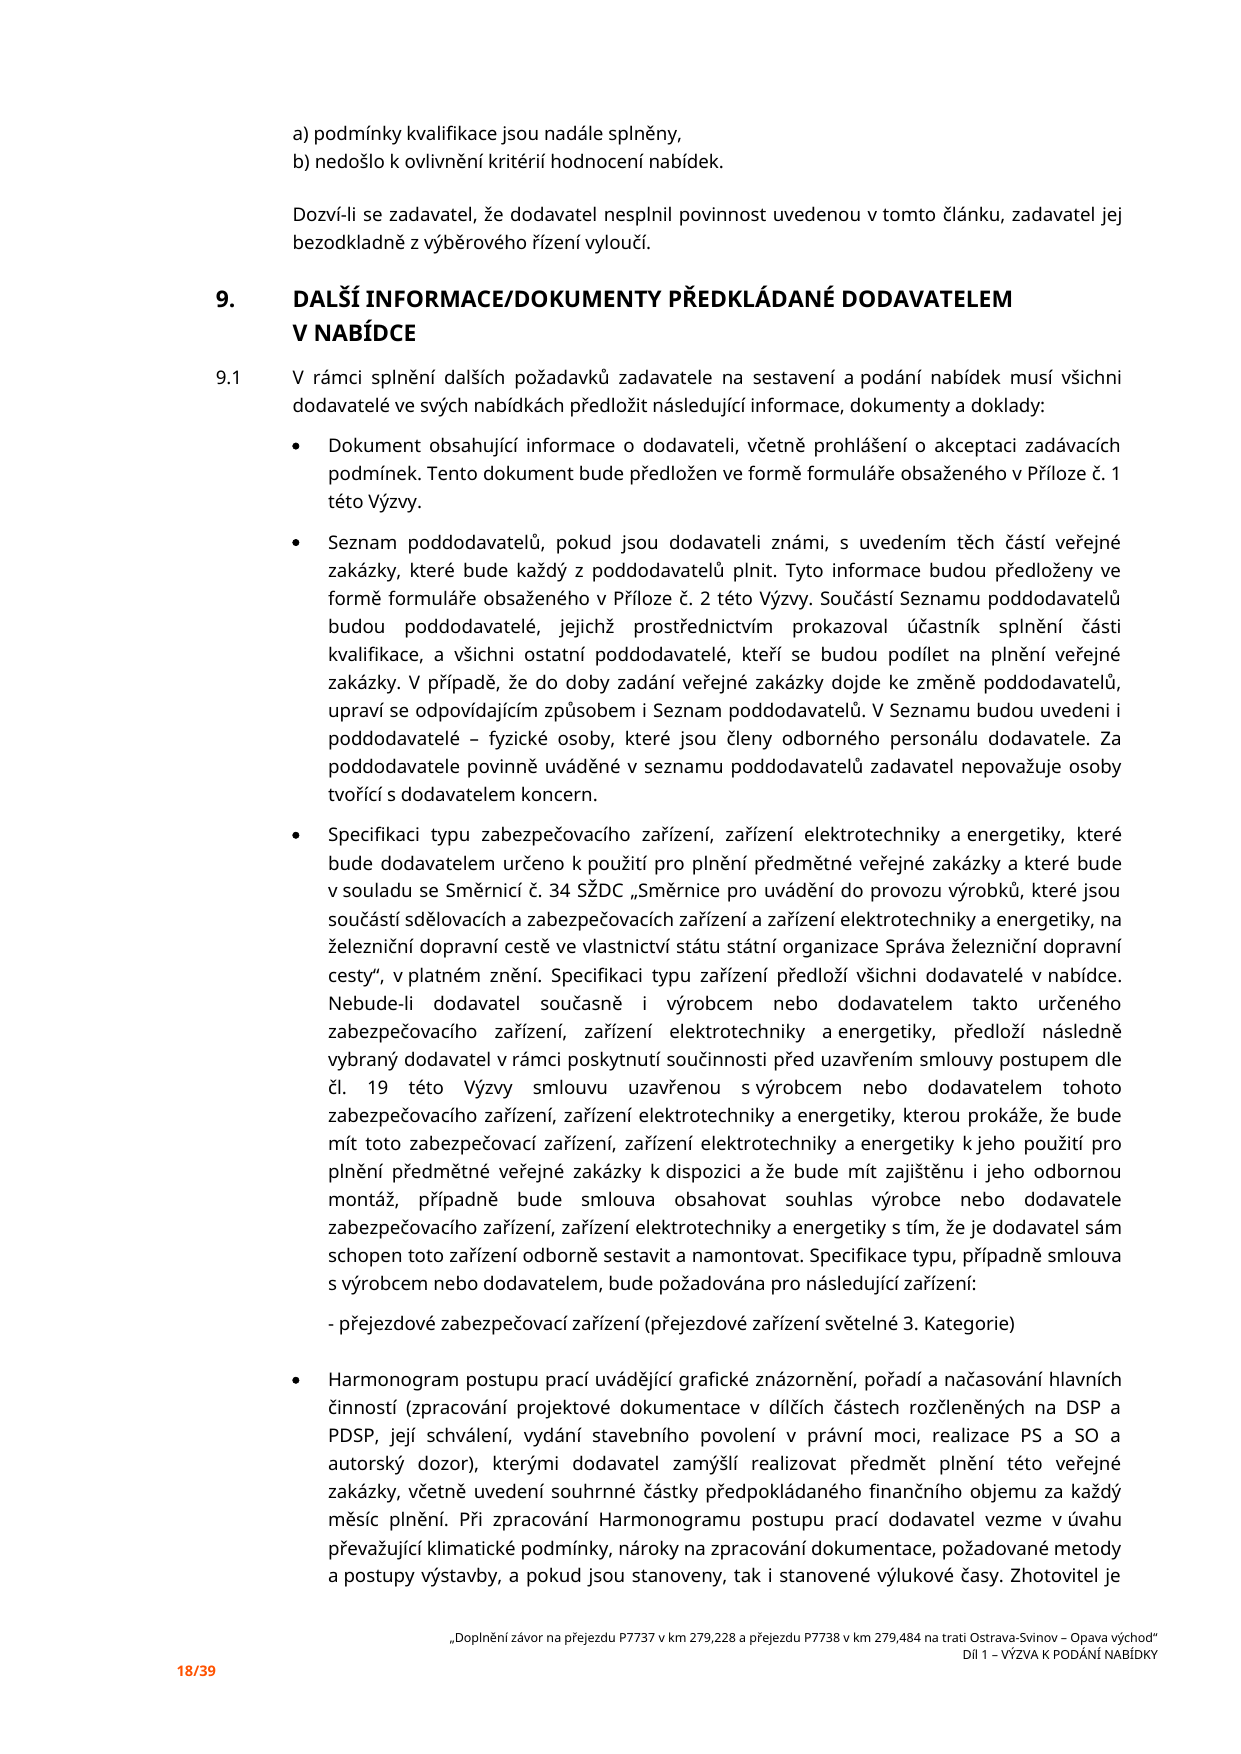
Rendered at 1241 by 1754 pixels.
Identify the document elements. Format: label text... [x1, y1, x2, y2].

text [292, 1367, 1122, 1588]
text Dokument obsahující informace o dodavateli, včetně prohlášení o akceptaci zadávacích podmínek. Tento dokument bude předložen ve formě formuláře obsaženého v Příloze č. 1 této Výzvy. [292, 432, 1122, 514]
text a) podmínky kvalifikace jsou nadále splněny, [292, 121, 1122, 146]
text V rámci splnění dalších požadavků zadavatele na sestavení a podání nabídek musí všichni dodavatelé ve svých nabídkách předložit následující informace, dokumenty a doklady: [216, 364, 1122, 417]
text DALŠÍ INFORMACE/DOKUMENTY PŘEDKLÁDANÉ DODAVATELEM V NABÍDCE [216, 283, 1122, 348]
text Specifikaci typu zabezpečovacího zařízení, zařízení elektrotechniky a energetiky, které bude dodavatelem určeno k použití pro plnění předmětné veřejné zakázky a které bude v souladu se Směrnicí č. 34 SŽDC „Směrnice pro uvádění do provozu výrobků, které jsou součástí sdělovacích a zabezpečovacích zařízení a zařízení elektrotechniky a energetiky, na železniční dopravní cestě ve vlastnictví státu státní organizace Správa železniční dopravní cesty“, v platném znění. Specifikaci typu zařízení předloží všichni dodavatelé v nabídce. Nebude-li dodavatel současně i výrobcem nebo dodavatelem takto určeného zabezpečovacího zařízení, zařízení elektrotechniky a energetiky, předloží následně vybraný dodavatel v rámci poskytnutí součinnosti před uzavřením smlouvy postupem dle čl. 19 této Výzvy smlouvu uzavřenou s výrobcem nebo dodavatelem tohoto zabezpečovacího zařízení, zařízení elektrotechniky a energetiky, kterou prokáže, že bude mít toto zabezpečovací zařízení, zařízení elektrotechniky a energetiky k jeho použití pro plnění předmětné veřejné zakázky k dispozici a že bude mít zajištěnu i jeho odbornou montáž, případně bude smlouva obsahovat souhlas výrobce nebo dodavatele zabezpečovacího zařízení, zařízení elektrotechniky a energetiky s tím, že je dodavatel sám schopen toto zařízení odborně sestavit a namontovat. Specifikace typu, případně smlouva s výrobcem nebo dodavatelem, bude požadována pro následující zařízení: [292, 822, 1122, 1296]
text b) nedošlo k ovlivnění kritérií hodnocení nabídek. [292, 149, 1122, 174]
list - přejezdové zabezpečovací zařízení (přejezdové zařízení světelné 3. Kategorie) [328, 1311, 1122, 1336]
text Seznam poddodavatelů, pokud jsou dodavateli známi, s uvedením těch částí veřejné zakázky, které bude každý z poddodavatelů plnit. Tyto informace budou předloženy ve formě formuláře obsaženého v Příloze č. 2 této Výzvy. Součástí Seznamu poddodavatelů budou poddodavatelé, jejichž prostřednictvím prokazoval účastník splnění části kvalifikace, a všichni ostatní poddodavatelé, kteří se budou podílet na plnění veřejné zakázky. V případě, že do doby zadání veřejné zakázky dojde ke změně poddodavatelů, upraví se odpovídajícím způsobem i Seznam poddodavatelů. V Seznamu budou uvedeni i poddodavatelé – fyzické osoby, které jsou členy odborného personálu dodavatele. Za poddodavatele povinně uváděné v seznamu poddodavatelů zadavatel nepovažuje osoby tvořící s dodavatelem koncern. [292, 529, 1122, 807]
text Dozví-li se zadavatel, že dodavatel nesplnil povinnost uvedenou v tomto článku, zadavatel jej bezodkladně z výběrového řízení vyloučí. [292, 202, 1122, 255]
